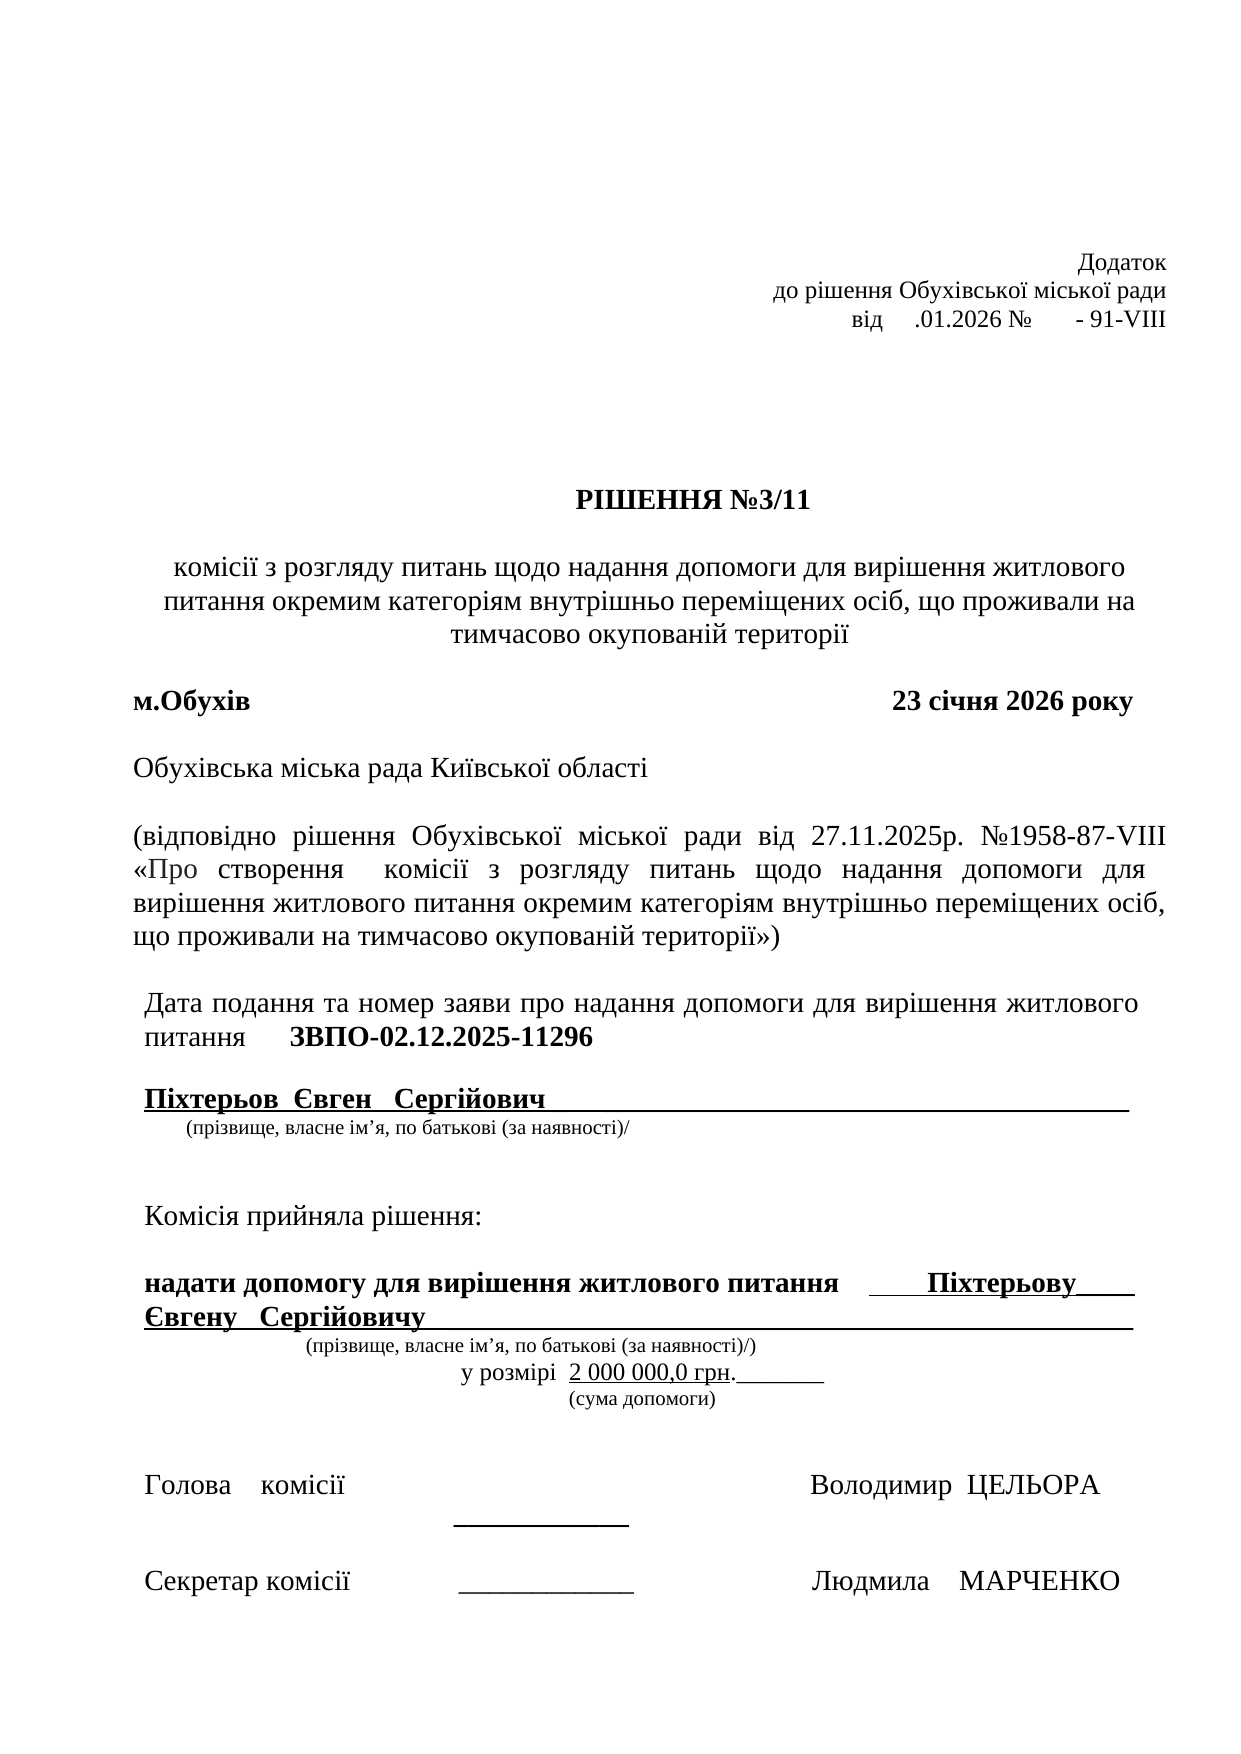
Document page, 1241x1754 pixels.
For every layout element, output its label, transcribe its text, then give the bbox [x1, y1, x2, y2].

text до рішення Обухівської міської ради [738, 276, 1166, 304]
table_cell ____________ [443, 1563, 650, 1648]
table_cell Комісія прийняла рішення: надати допомогу для вирішення житлового питання Піхтерьову____ Євгену Сергійовичу _______________________________________________ (прізвище, власне ім’я, по батькові (за наявності)/) у розмірі 2 000 000,0 грн._______ (сума допомоги) [133, 1199, 1152, 1409]
table_cell Секретар комісії [133, 1563, 442, 1648]
text РІШЕННЯ №3/11 [502, 482, 1166, 516]
table_header ____________ [443, 1467, 650, 1563]
text Додаток [738, 247, 1166, 276]
table_header Володимир ЦЕЛЬОРА [650, 1467, 1152, 1563]
table_header Дата подання та номер заяви про надання допомоги для вирішення житлового питання ЗВПО-02.12.2025-11296 Піхтерьов Євген Сергійович _ ____________________________________ (прізвище, власне ім’я, по батькові (за наявності)/ [133, 985, 1152, 1198]
text м.Обухів 23 січня 2026 року [133, 683, 1166, 717]
text від .01.2026 № - 91-VIII [738, 304, 1166, 333]
table_cell Людмила МАРЧЕНКО [650, 1563, 1152, 1648]
table_header Голова комісії [133, 1467, 442, 1563]
text комісії з розгляду питань щодо надання допомоги для вирішення житлового питання окремим категоріям внутрішньо переміщених осіб, що проживали на тимчасово окупованій території [133, 549, 1166, 650]
text (відповідно рішення Обухівської міської ради від 27.11.2025р. №1958-87-VIII «Про створення комісії з розгляду питань щодо надання допомоги для вирішення житлового питання окремим категоріям внутрішньо переміщених осіб, що проживали на тимчасово окупованій території») [133, 818, 1166, 952]
text Обухівська міська рада Київської області [133, 751, 1166, 784]
